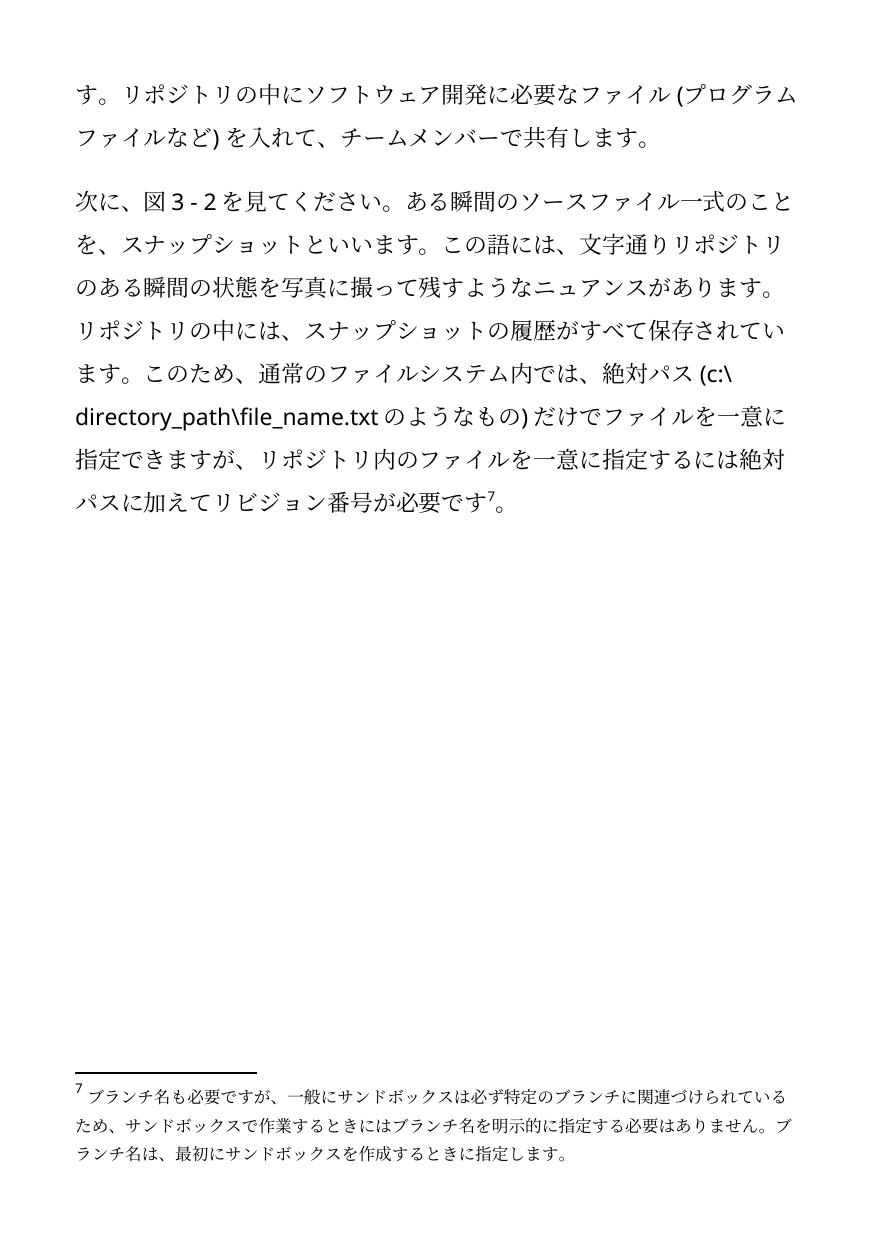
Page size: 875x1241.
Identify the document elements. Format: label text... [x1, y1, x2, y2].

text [75, 75, 799, 156]
text 次に、図3 - 2を見てください。ある瞬間のソースファイル一式のことを、スナップショットといいます。この語には、文字通りリポジトリのある瞬間の状態を写真に撮って残すようなニュアンスがあります。リポジトリの中には、スナップショットの履歴がすべて保存されています。このため、通常のファイルシステム内では、絶対パス (c:\directory_path\file_name.txtのようなもの) だけでファイルを一意に指定できますが、リポジトリ内のファイルを一意に指定するには絶対パスに加えてリビジョン番号が必要です。 [75, 181, 799, 521]
